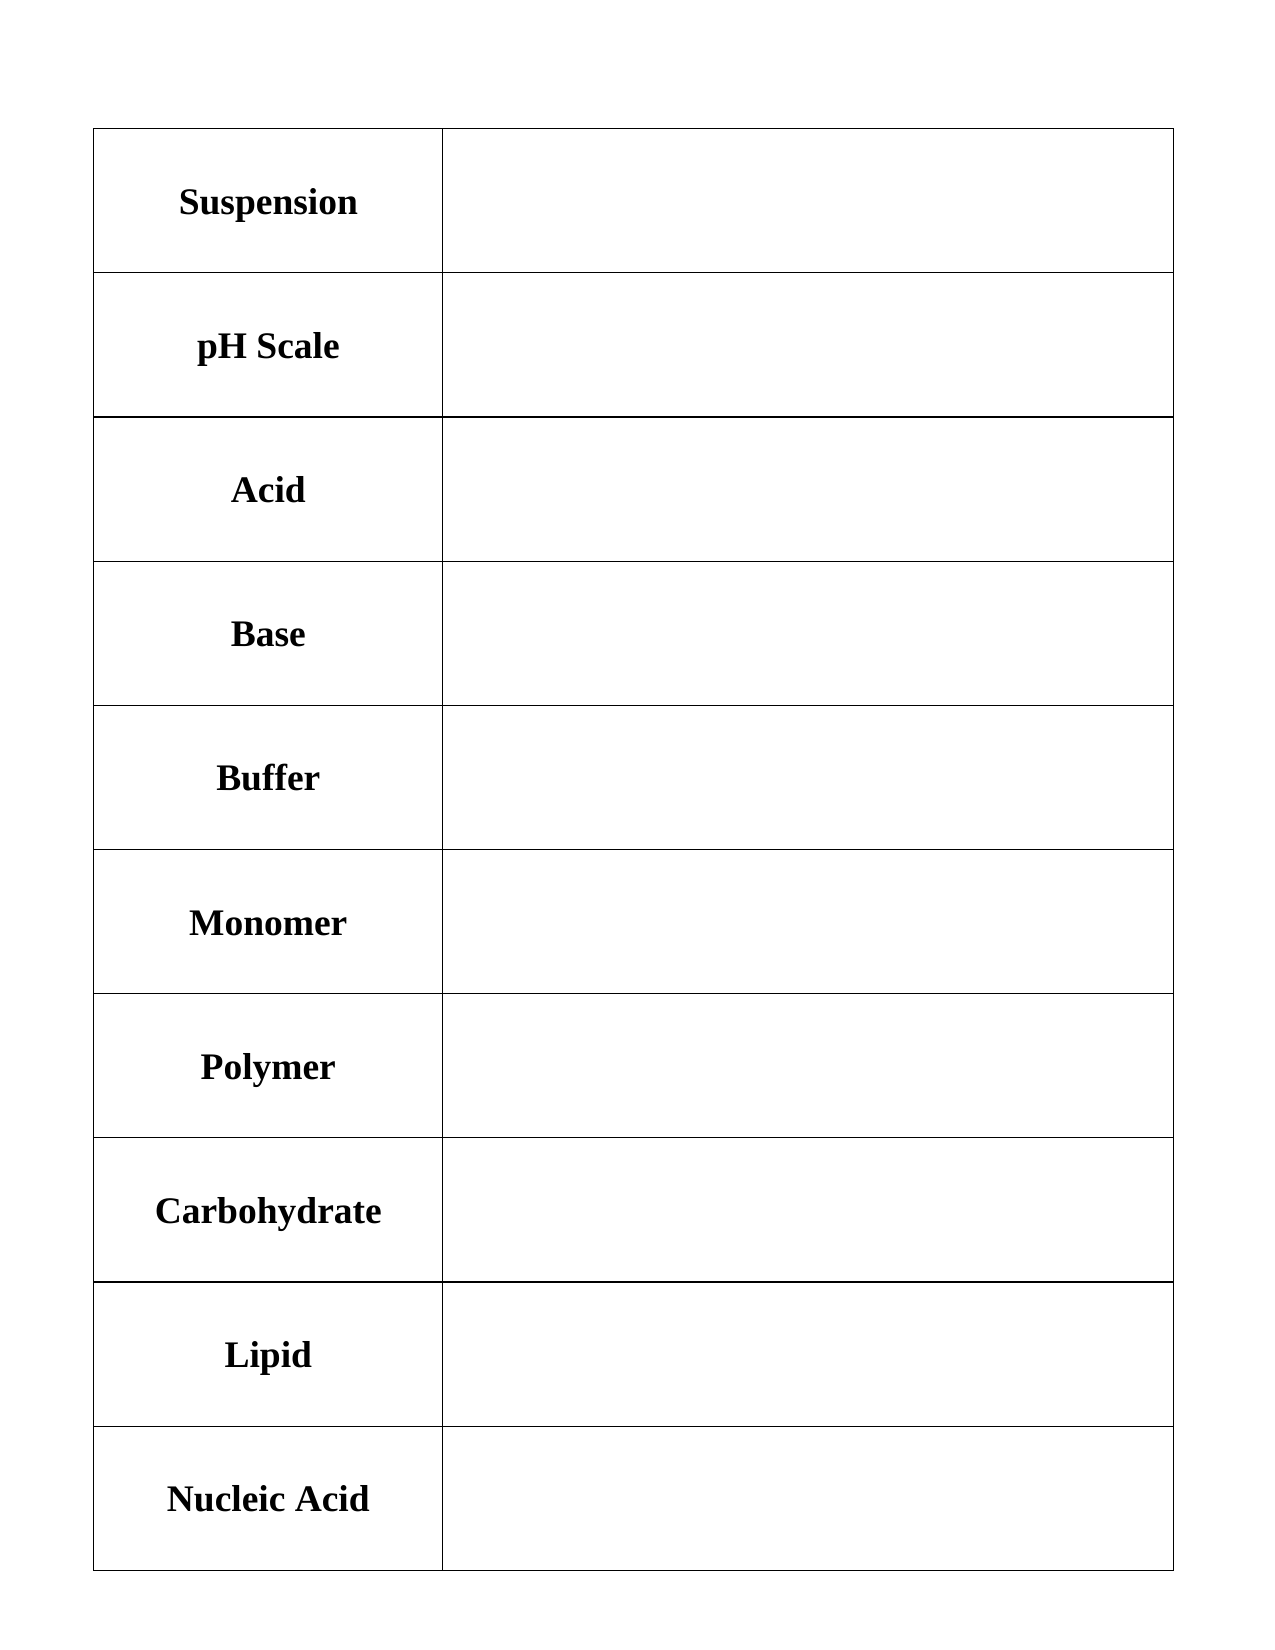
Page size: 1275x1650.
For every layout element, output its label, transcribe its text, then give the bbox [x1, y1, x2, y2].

table_cell [443, 1283, 1173, 1426]
table_cell Lipid [94, 1283, 442, 1426]
table_cell [443, 850, 1173, 993]
table_cell pH Scale [94, 273, 442, 416]
table_header [443, 129, 1173, 272]
table_cell [443, 1138, 1173, 1281]
table_cell Buffer [94, 706, 442, 849]
table_header Suspension [94, 129, 442, 272]
table_cell [443, 273, 1173, 416]
table_cell [443, 418, 1173, 561]
table_cell Monomer [94, 850, 442, 993]
table_cell Acid [94, 418, 442, 561]
table_cell [443, 706, 1173, 849]
table_cell [443, 994, 1173, 1137]
table_cell Base [94, 562, 442, 705]
table_cell Carbohydrate [94, 1138, 442, 1281]
table_cell Nucleic Acid [94, 1427, 442, 1570]
table_cell [443, 1427, 1173, 1570]
table_cell [443, 562, 1173, 705]
table_cell Polymer [94, 994, 442, 1137]
